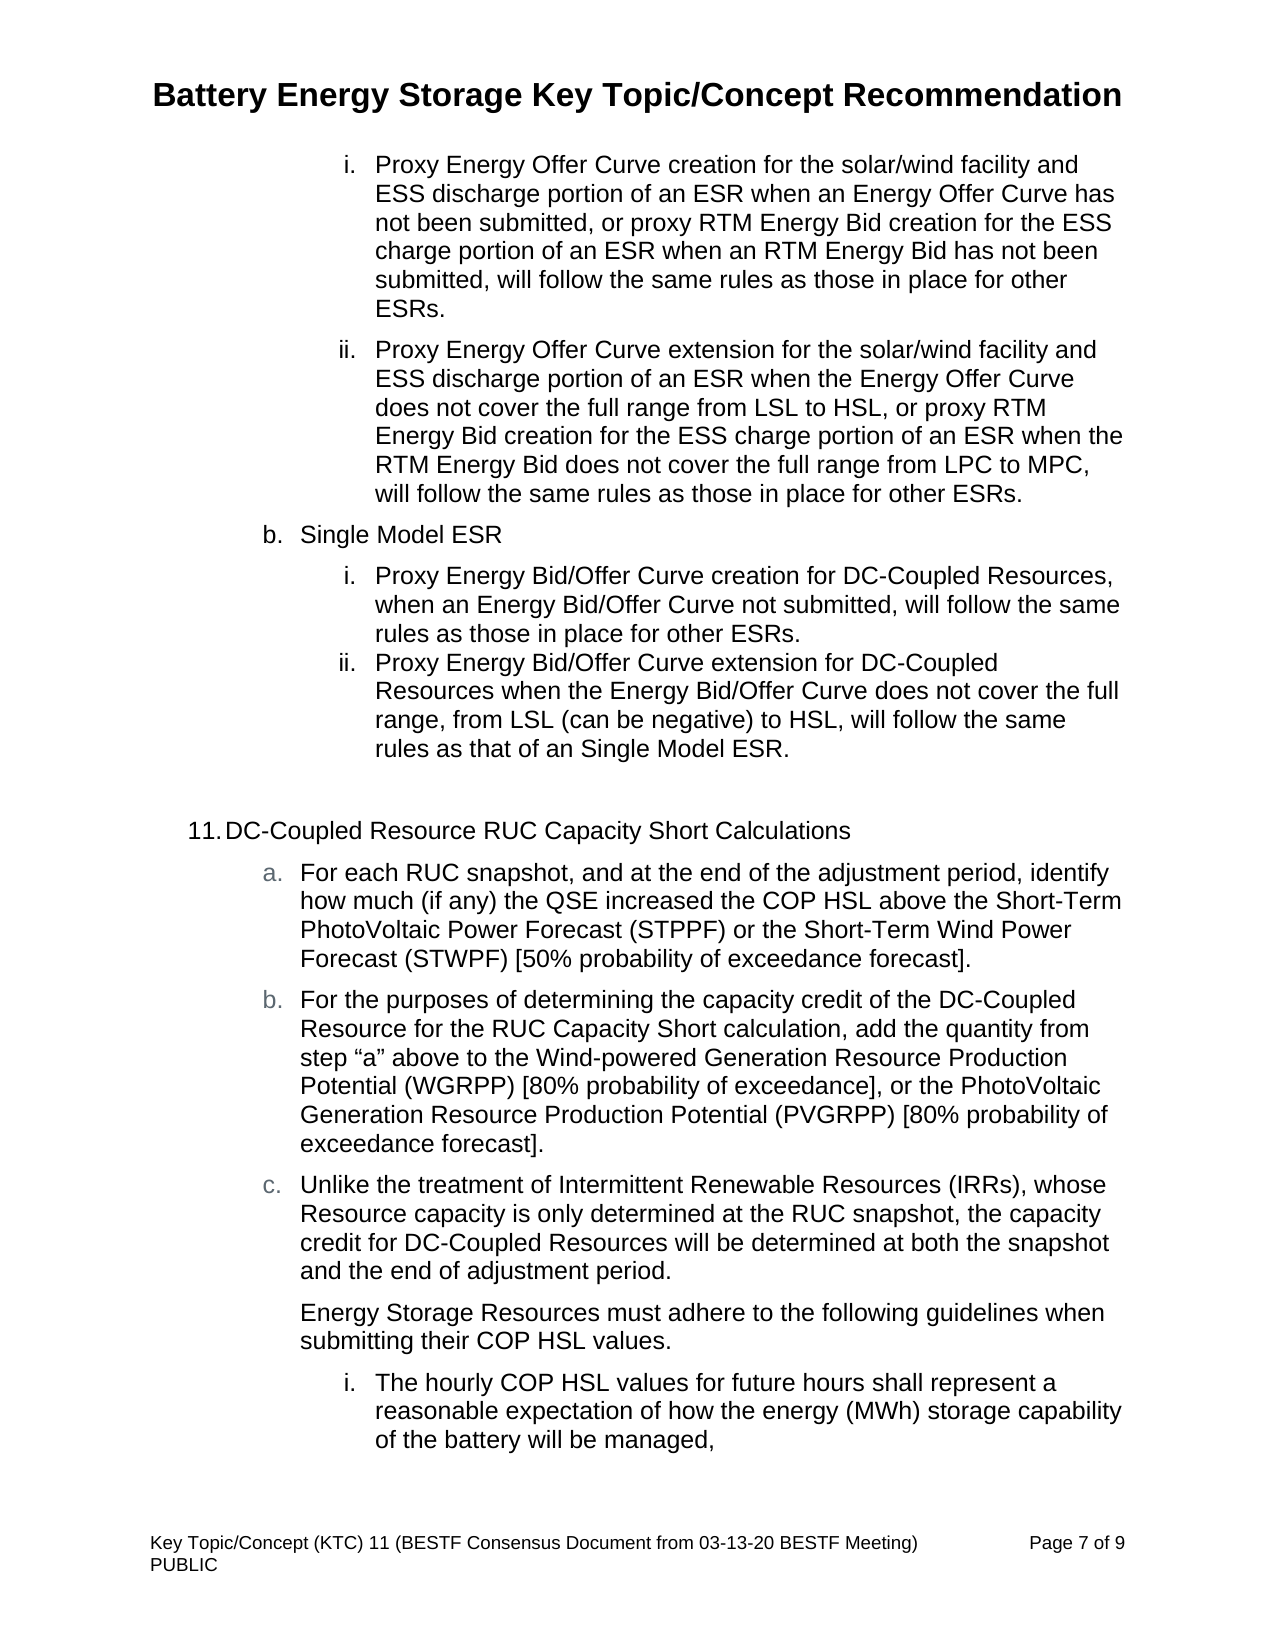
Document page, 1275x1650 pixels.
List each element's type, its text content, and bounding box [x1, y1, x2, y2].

list Energy Storage Resources must adhere to the following guidelines when submitting their COP HSL values. [300, 1297, 1125, 1355]
list The hourly COP HSL values for future hours shall represent a reasonable expectation of how the energy (MWh) storage capability of the battery will be managed, [356, 1367, 1125, 1454]
list For each RUC snapshot, and at the end of the adjustment period, identify how much (if any) the QSE increased the COP HSL above the Short-Term PhotoVoltaic Power Forecast (STPPF) or the Short-Term Wind Power Forecast (STWPF) [50% probability of exceedance forecast]. [262, 857, 1125, 972]
list Proxy Energy Offer Curve creation for the solar/wind facility and ESS discharge portion of an ESR when an Energy Offer Curve has not been submitted, or proxy RTM Energy Bid creation for the ESS charge portion of an ESR when an RTM Energy Bid has not been submitted, will follow the same rules as those in place for other ESRs. [356, 150, 1125, 322]
list DC-Coupled Resource RUC Capacity Short Calculations [187, 816, 1125, 845]
list Unlike the treatment of Intermittent Renewable Resources (IRRs), whose Resource capacity is only determined at the RUC snapshot, the capacity credit for DC-Coupled Resources will be determined at both the snapshot and the end of adjustment period. [262, 1170, 1125, 1285]
list For the purposes of determining the capacity credit of the DC-Coupled Resource for the RUC Capacity Short calculation, add the quantity from step “a” above to the Wind-powered Generation Resource Production Potential (WGRPP) [80% probability of exceedance], or the PhotoVoltaic Generation Resource Production Potential (PVGRPP) [80% probability of exceedance forecast]. [262, 985, 1125, 1157]
list Single Model ESR [262, 520, 1125, 549]
list Proxy Energy Offer Curve extension for the solar/wind facility and ESS discharge portion of an ESR when the Energy Offer Curve does not cover the full range from LSL to HSL, or proxy RTM Energy Bid creation for the ESS charge portion of an ESR when the RTM Energy Bid does not cover the full range from LPC to MPC, will follow the same rules as those in place for other ESRs. [356, 335, 1125, 507]
list Proxy Energy Bid/Offer Curve creation for DC-Coupled Resources, when an Energy Bid/Offer Curve not submitted, will follow the same rules as those in place for other ESRs. [356, 561, 1125, 647]
list Proxy Energy Bid/Offer Curve extension for DC-Coupled Resources when the Energy Bid/Offer Curve does not cover the full range, from LSL (can be negative) to HSL, will follow the same rules as that of an Single Model ESR. [356, 647, 1125, 762]
